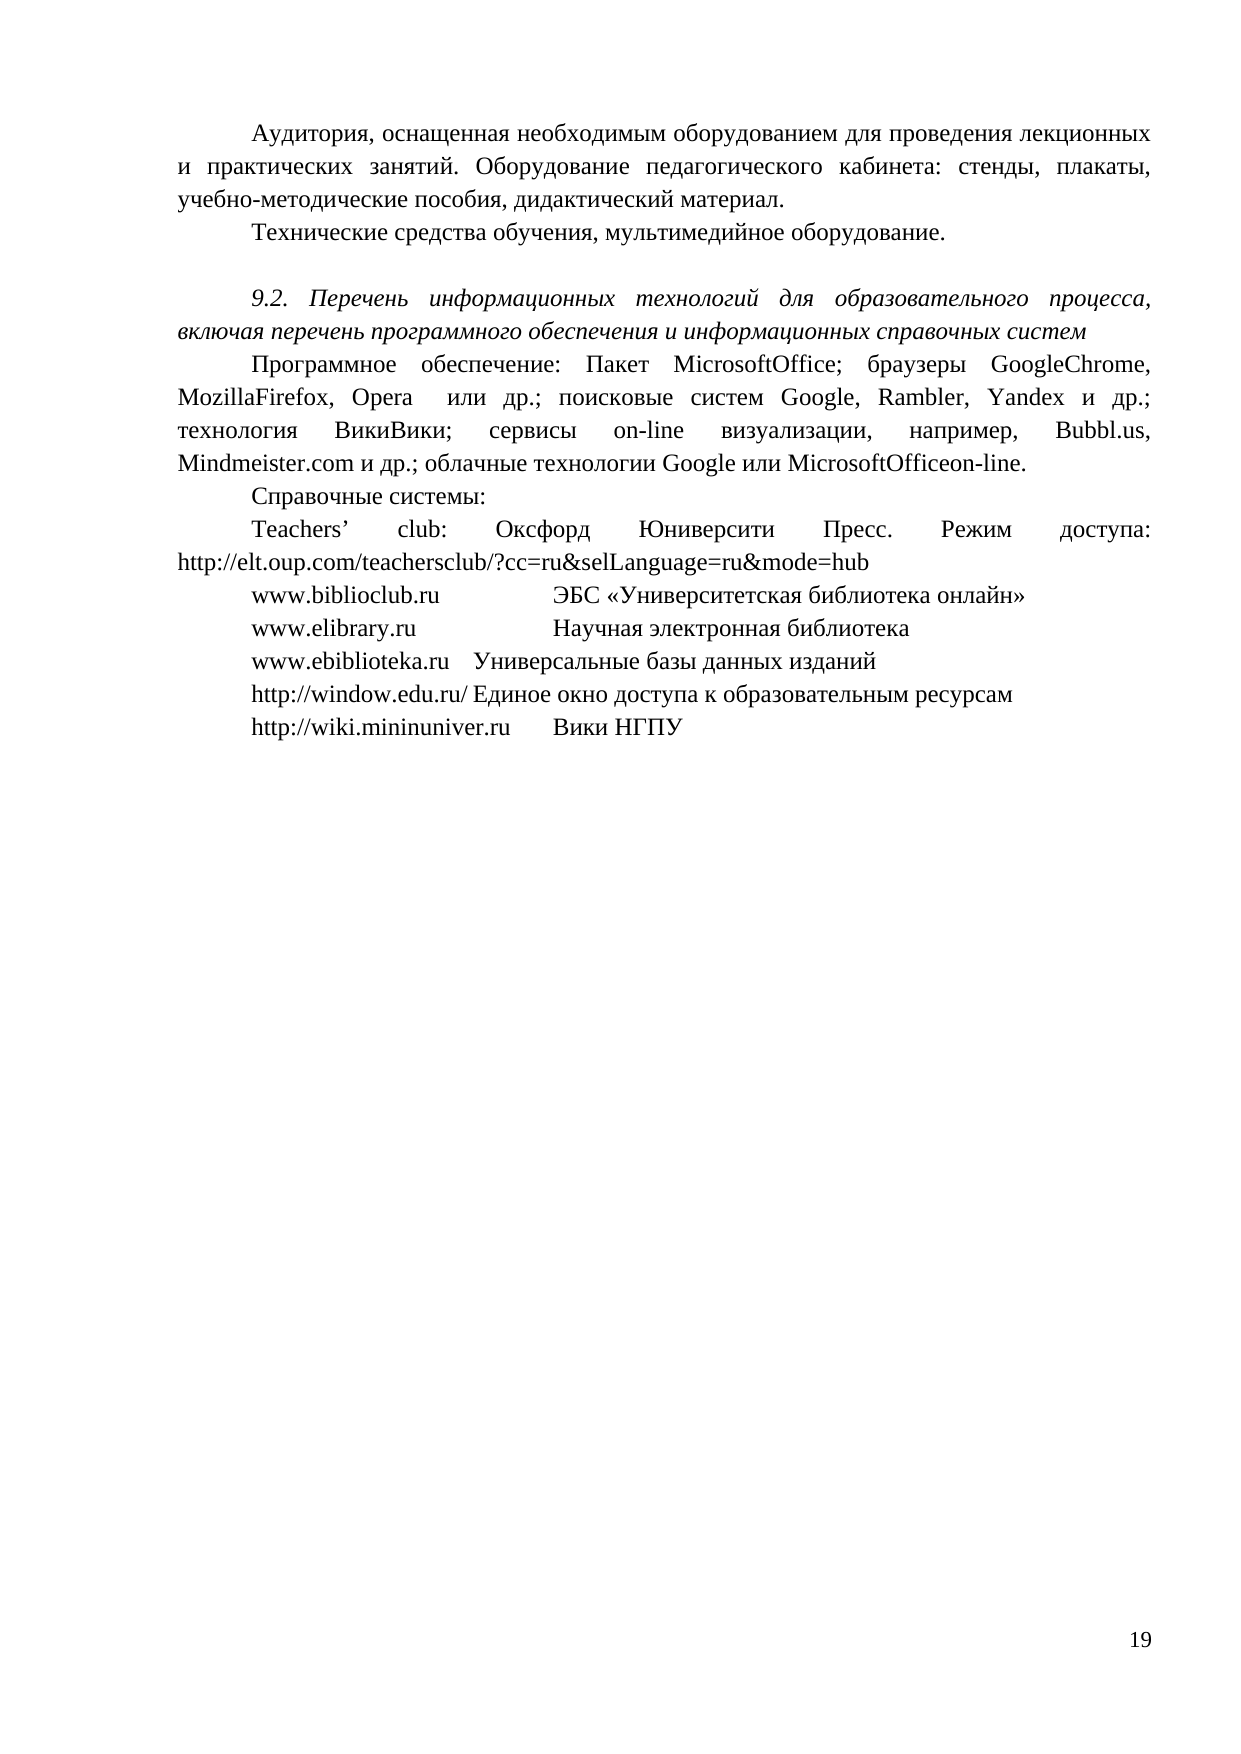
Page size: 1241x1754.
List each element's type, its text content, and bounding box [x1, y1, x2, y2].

text Технические средства обучения, мультимедийное оборудование. [177, 217, 1152, 246]
text www.elibrary.ru Научная электронная библиотека [177, 613, 1152, 642]
text Аудитория, оснащенная необходимым оборудованием для проведения лекционных и практических занятий. Оборудование педагогического кабинета: стенды, плакаты, учебно-методические пособия, дидактический материал. [177, 118, 1152, 213]
text 9.2. Перечень информационных технологий для образовательного процесса, включая перечень программного обеспечения и информационных справочных систем [177, 283, 1152, 345]
text www.biblioclub.ru ЭБС «Университетская библиотека онлайн» [177, 580, 1152, 609]
text Справочные системы: [177, 481, 1152, 510]
text www.ebiblioteka.ru Универсальные базы данных изданий [177, 646, 1152, 675]
text http://wiki.mininuniver.ru Вики НГПУ [177, 712, 1152, 741]
text Программное обеспечение: Пакет MicrosoftOffice; браузеры GoogleChrome, MozillaFirefox, Opera или др.; поисковые систем Google, Rambler, Yandex и др.; технология ВикиВики; сервисы on-line визуализации, например, Bubbl.us, Mindmeister.com и др.; облачные технологии Google или MicrosoftOfficeon-line. [177, 349, 1152, 477]
text Teachers’ club: Оксфорд Юниверсити Пресс. Режим доступа: http://elt.oup.com/teachersclub/?cc=ru&selLanguage=ru&mode=hub [177, 514, 1152, 576]
text http://window.edu.ru/ Единое окно доступа к образовательным ресурсам [177, 679, 1152, 708]
